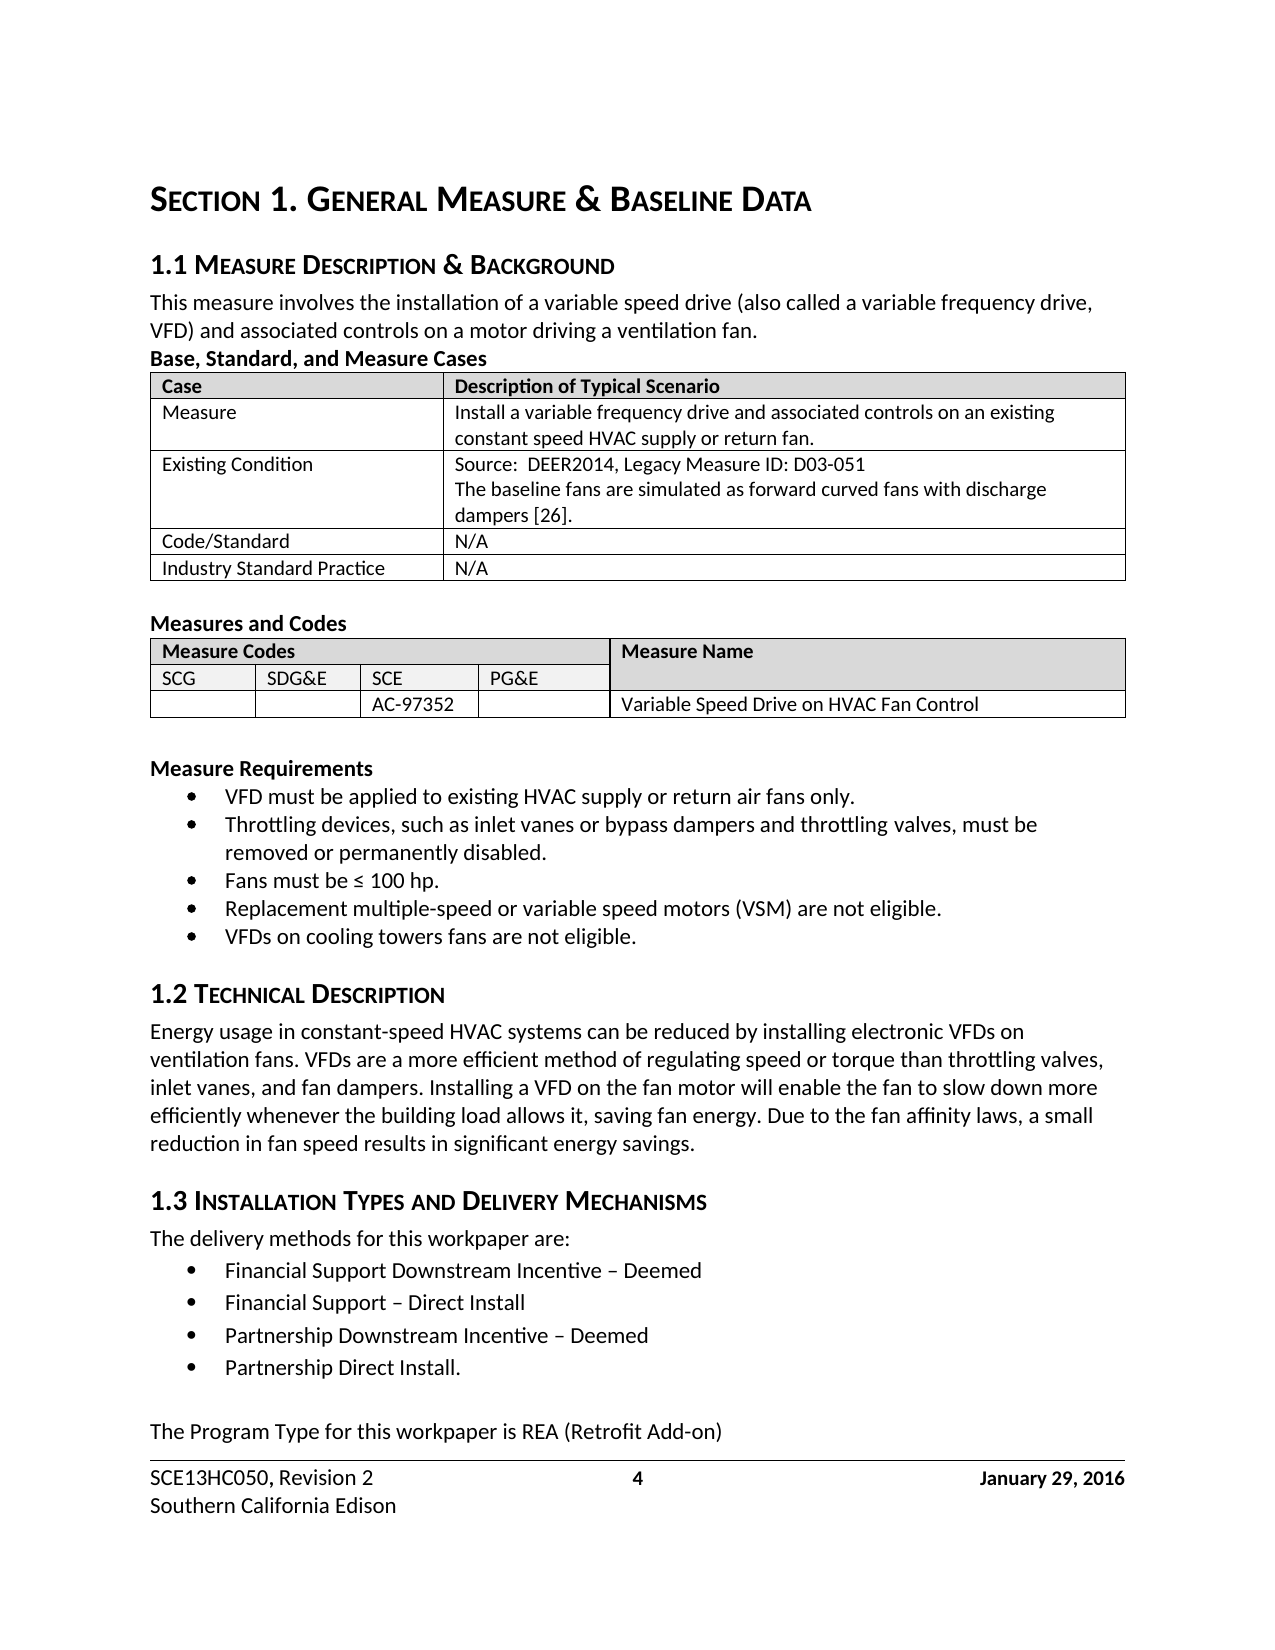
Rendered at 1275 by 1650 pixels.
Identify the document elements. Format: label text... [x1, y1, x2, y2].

table_cell [151, 691, 255, 717]
text The delivery methods for this workpaper are: [150, 1224, 1125, 1252]
table_cell Install a variable frequency drive and associated controls on an existing constant speed HVAC supply or return fan. [444, 399, 1125, 450]
subtitle Section 1. General Measure & Baseline Data [150, 175, 1125, 221]
text The Program Type for this workpaper is REA (Retrofit Add-on) [150, 1417, 1125, 1445]
subtitle 1.1 Measure Description & Background [150, 246, 1125, 281]
table_cell SCG [151, 665, 255, 690]
list VFD must be applied to existing HVAC supply or return air fans only. [187, 782, 1125, 810]
table_header Measure Name [611, 639, 1125, 690]
table_cell SDG&E [256, 665, 360, 690]
table_cell SCE [361, 665, 478, 690]
text Measures and Codes [150, 609, 1125, 637]
list Throttling devices, such as inlet vanes or bypass dampers and throttling valves, must be removed or permanently disabled. [187, 810, 1125, 866]
table_cell PG&E [479, 665, 609, 690]
table_header Case [151, 373, 443, 398]
list Partnership Downstream Incentive – Deemed [187, 1321, 1125, 1349]
list Financial Support Downstream Incentive – Deemed [187, 1256, 1125, 1284]
list Financial Support – Direct Install [187, 1288, 1125, 1317]
table_cell Variable Speed Drive on HVAC Fan Control [611, 691, 1125, 717]
table_header Measure Codes [151, 639, 609, 664]
table_cell Source: DEER2014, Legacy Measure ID: D03-051 The baseline fans are simulated as forward curved fans with discharge dampers [26]. [444, 451, 1125, 527]
table_cell N/A [444, 555, 1125, 580]
subtitle Energy usage in constant-speed HVAC systems can be reduced by installing electronic VFDs on ventilation fans. VFDs are a more efficient method of regulating speed or torque than throttling valves, inlet vanes, and fan dampers. Installing a VFD on the fan motor will enable the fan to slow down more efficiently whenever the building load allows it, saving fan energy. Due to the fan affinity laws, a small reduction in fan speed results in significant energy savings. [150, 1017, 1125, 1157]
table_cell Industry Standard Practice [151, 555, 443, 580]
text This measure involves the installation of a variable speed drive (also called a variable frequency drive, VFD) and associated controls on a motor driving a ventilation fan. [150, 288, 1125, 344]
list Replacement multiple-speed or variable speed motors (VSM) are not eligible. [187, 894, 1125, 922]
subtitle 1.3 Installation Types and Delivery Mechanisms [150, 1182, 1125, 1218]
list VFDs on cooling towers fans are not eligible. [187, 922, 1125, 950]
table_cell Measure [151, 399, 443, 450]
list Fans must be ≤ 100 hp. [187, 866, 1125, 894]
list Partnership Direct Install. [187, 1353, 1125, 1381]
table_cell [256, 691, 360, 717]
subtitle 1.2 Technical Description [150, 975, 1125, 1011]
table_cell Code/Standard [151, 529, 443, 554]
table_cell [479, 691, 609, 717]
text Base, Standard, and Measure Cases [150, 344, 1125, 372]
table_cell AC-97352 [361, 691, 478, 717]
table_cell Existing Condition [151, 451, 443, 527]
table_header Description of Typical Scenario [444, 373, 1125, 398]
text Measure Requirements [150, 754, 1125, 782]
table_cell N/A [444, 529, 1125, 554]
